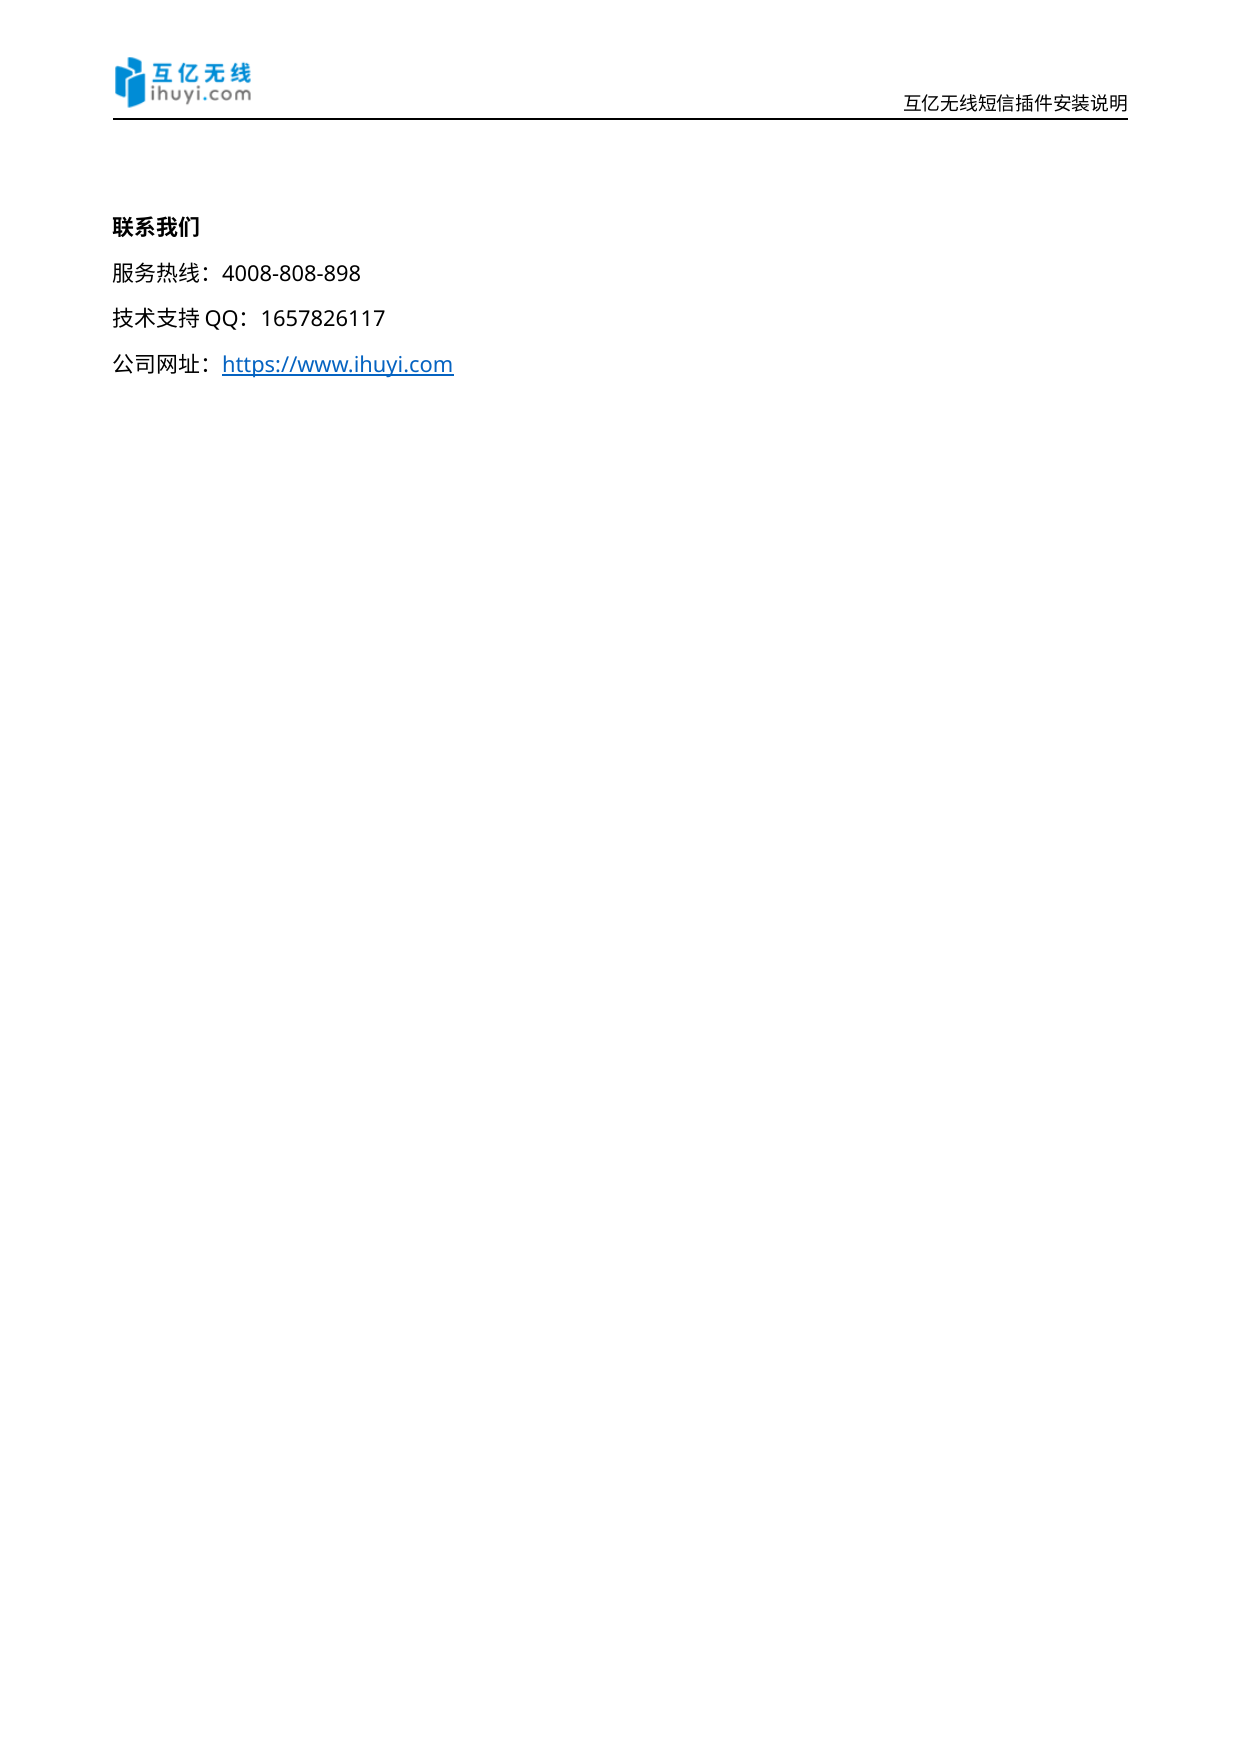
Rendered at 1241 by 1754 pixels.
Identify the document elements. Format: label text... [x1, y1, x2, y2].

picture [112, 54, 254, 111]
text 服务热线：4008-808-898 [112, 244, 1128, 290]
text 公司网址：https://www.ihuyi.com [112, 336, 1128, 382]
text 技术支持QQ：1657826117 [112, 290, 1128, 336]
text 联系我们 [112, 198, 1128, 244]
